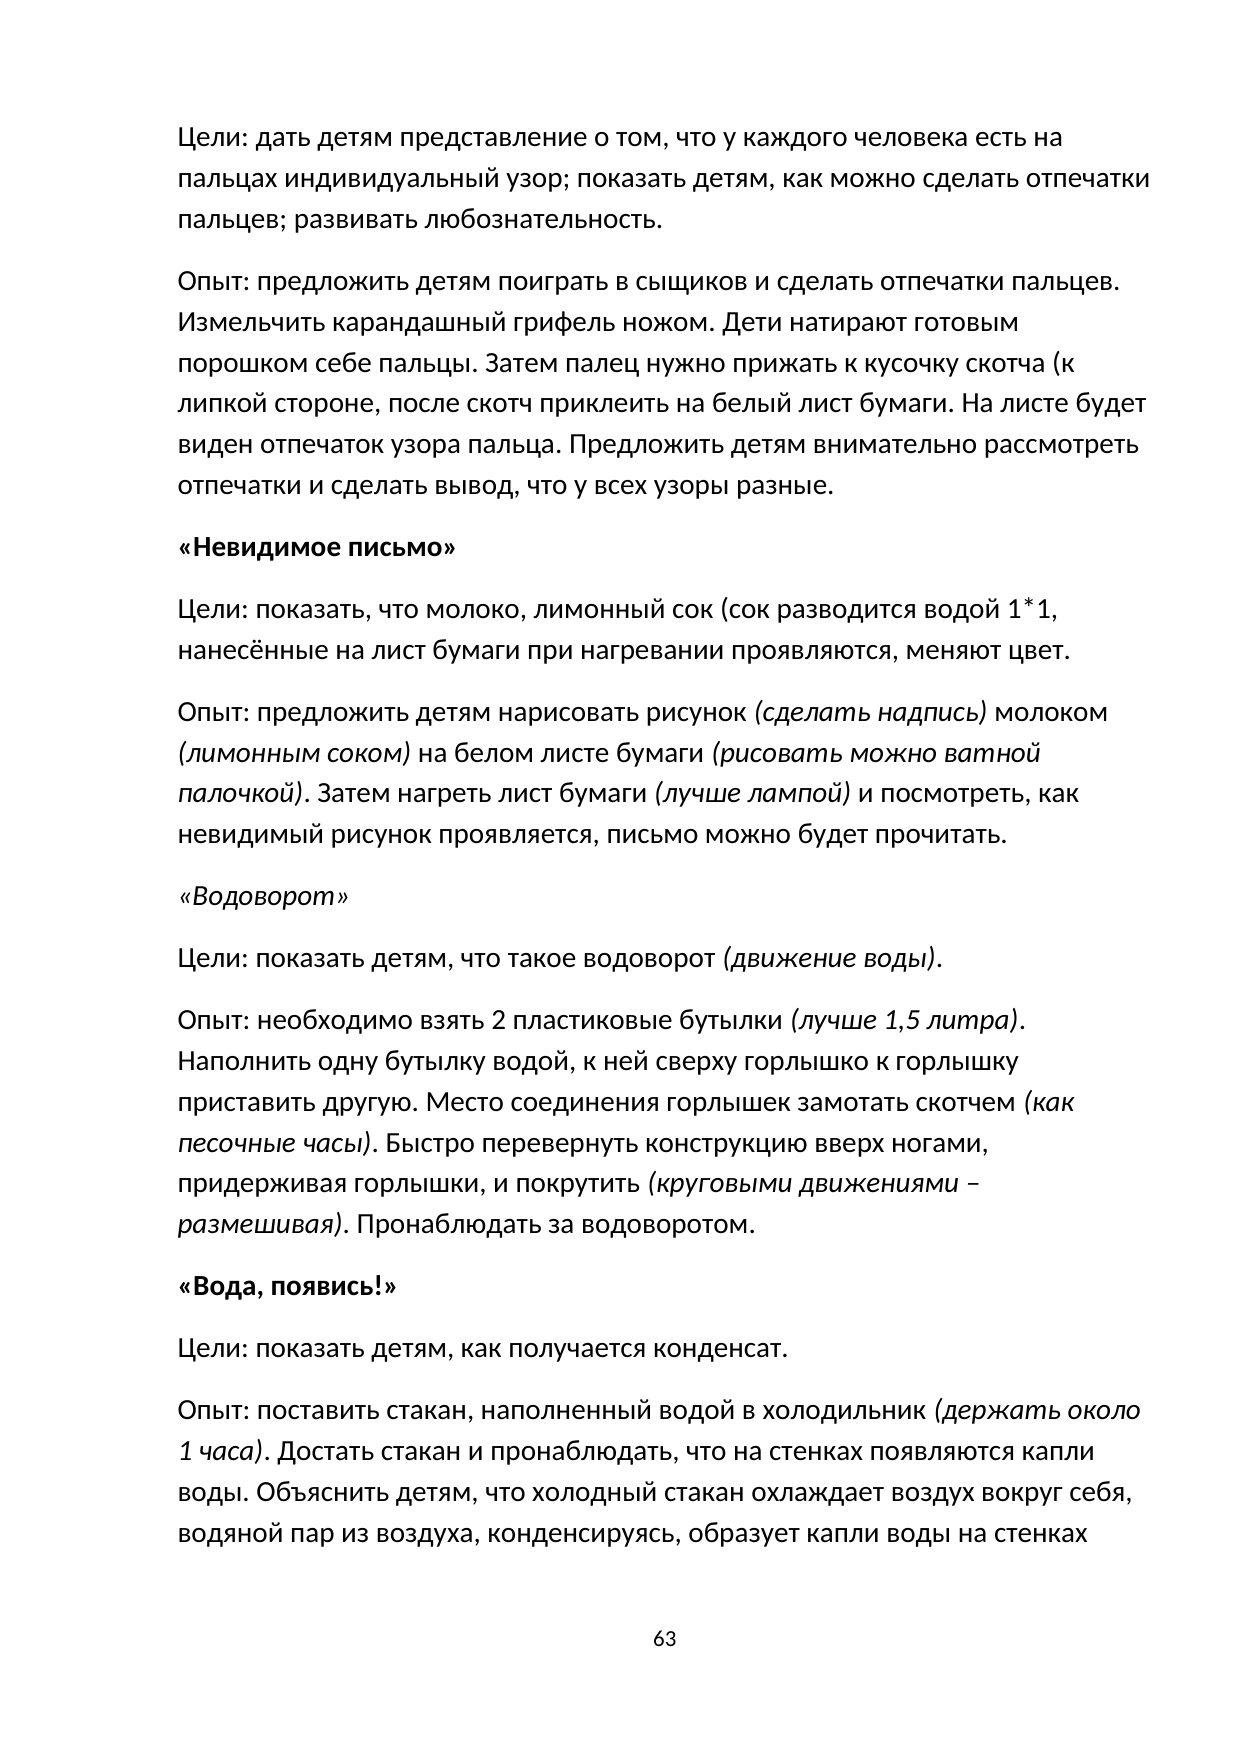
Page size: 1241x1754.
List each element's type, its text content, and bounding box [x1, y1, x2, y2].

text Цели: показать детям, как получается конденсат. [177, 1329, 1152, 1365]
text Цели: показать, что молоко, лимонный сок (сок разводится водой 1*1, нанесённые на лист бумаги при нагревании проявляются, меняют цвет. [177, 590, 1152, 667]
text Опыт: предложить детям поиграть в сыщиков и сделать отпечатки пальцев. Измельчить карандашный грифель ножом. Дети натирают готовым порошком себе пальцы. Затем палец нужно прижать к кусочку скотча (к липкой стороне, после скотч приклеить на белый лист бумаги. На листе будет виден отпечаток узора пальца. Предложить детям внимательно рассмотреть отпечатки и сделать вывод, что у всех узоры разные. [177, 262, 1152, 502]
text «Вода, появись!» [177, 1267, 1152, 1303]
text «Невидимое письмо» [177, 528, 1152, 564]
text Цели: показать детям, что такое водоворот (движение воды). [177, 939, 1152, 975]
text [177, 1391, 1152, 1549]
text Опыт: предложить детям нарисовать рисунок (сделать надпись) молоком (лимонным соком) на белом листе бумаги (рисовать можно ватной палочкой). Затем нагреть лист бумаги (лучше лампой) и посмотреть, как невидимый рисунок проявляется, письмо можно будет прочитать. [177, 693, 1152, 851]
text Опыт: необходимо взять 2 пластиковые бутылки (лучше 1,5 литра). Наполнить одну бутылку водой, к ней сверху горлышко к горлышку приставить другую. Место соединения горлышек замотать скотчем (как песочные часы). Быстро перевернуть конструкцию вверх ногами, придерживая горлышки, и покрутить (круговыми движениями – размешивая). Пронаблюдать за водоворотом. [177, 1001, 1152, 1241]
text «Водоворот» [177, 877, 1152, 913]
text Цели: дать детям представление о том, что у каждого человека есть на пальцах индивидуальный узор; показать детям, как можно сделать отпечатки пальцев; развивать любознательность. [177, 118, 1152, 236]
